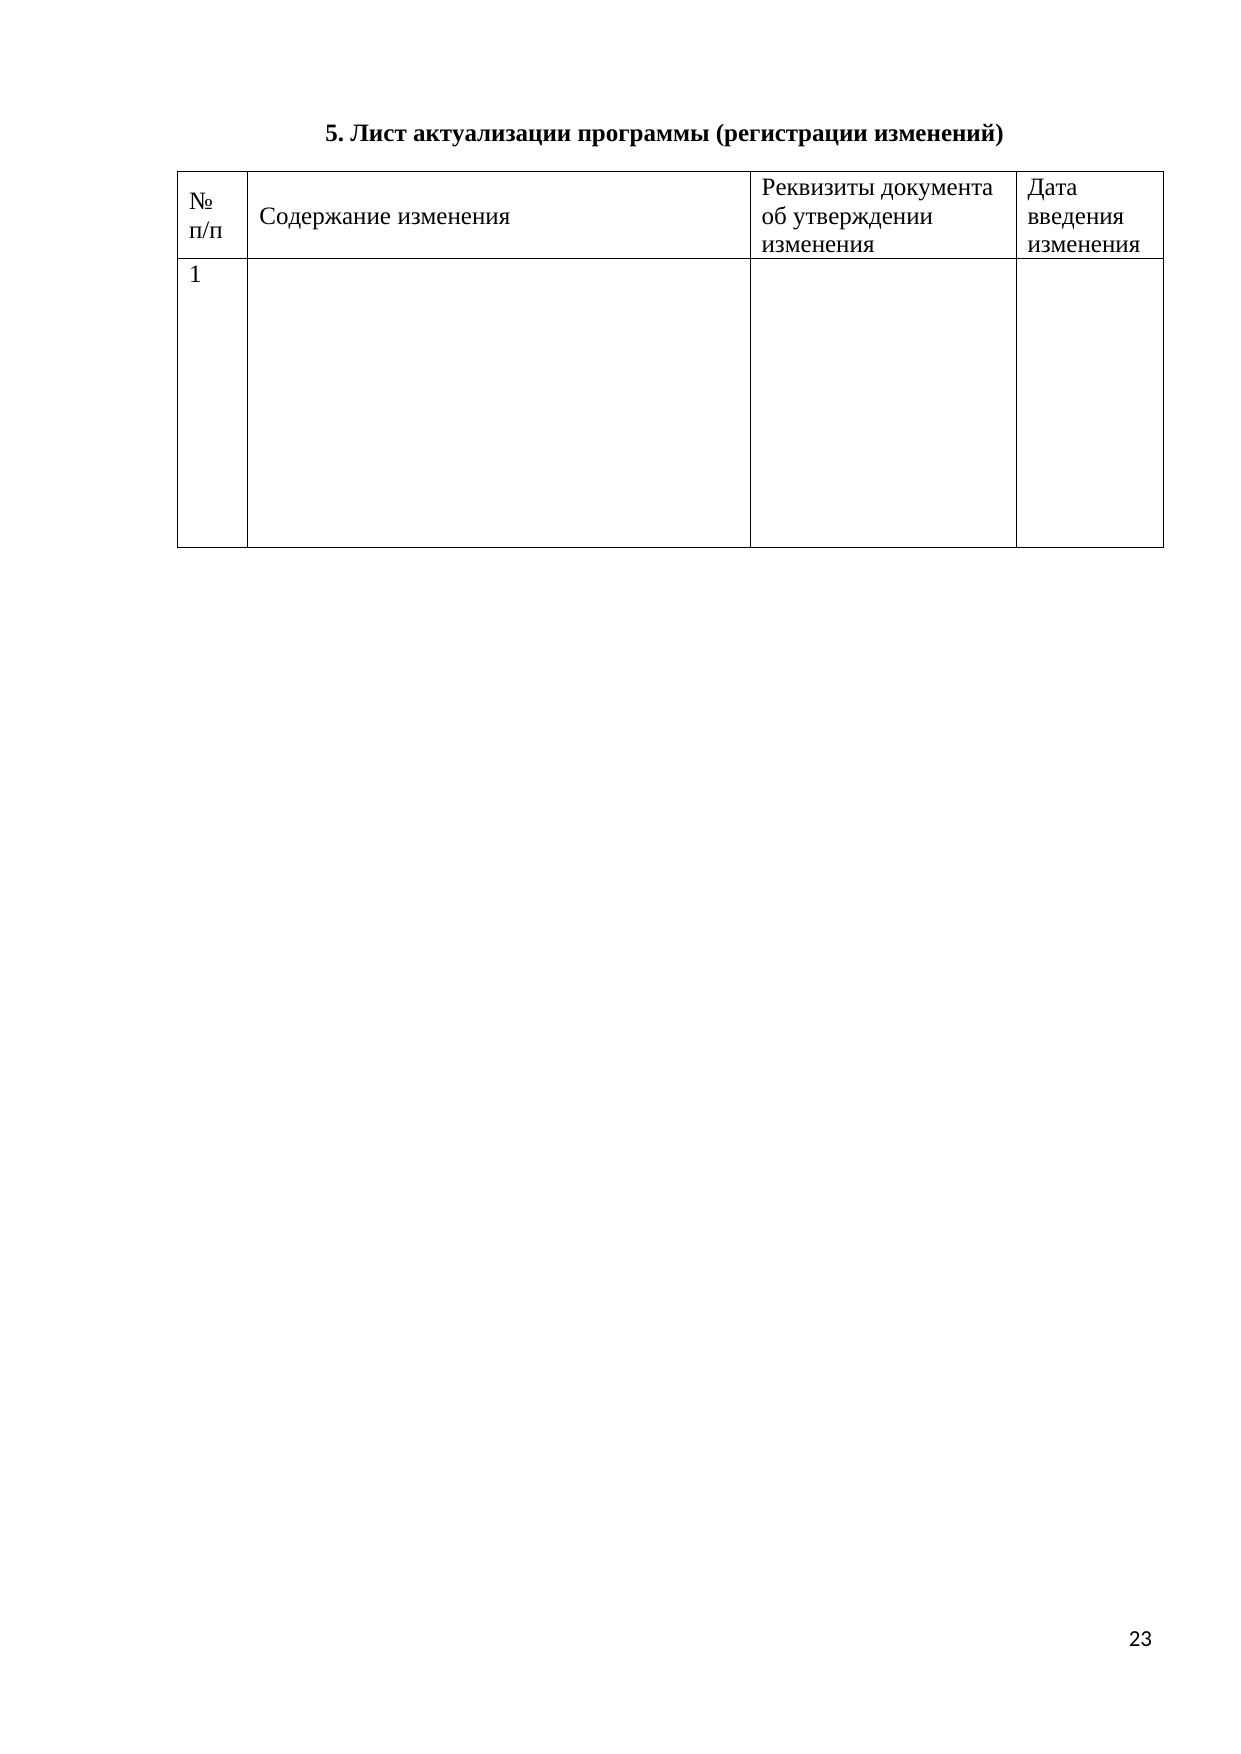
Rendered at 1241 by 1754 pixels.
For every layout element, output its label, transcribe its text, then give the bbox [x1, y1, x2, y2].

text 5. Лист актуализации программы (регистрации изменений) [177, 118, 1152, 147]
table_cell [751, 259, 1016, 547]
table_header Дата введения изменения [1017, 172, 1163, 258]
table_header Реквизиты документа об утверждении изменения [751, 172, 1016, 258]
table_cell [1017, 259, 1163, 547]
table_cell [248, 259, 750, 547]
table_header № п/п [178, 172, 247, 258]
table_cell 1 [178, 259, 247, 547]
table_header Содержание изменения [248, 172, 750, 258]
